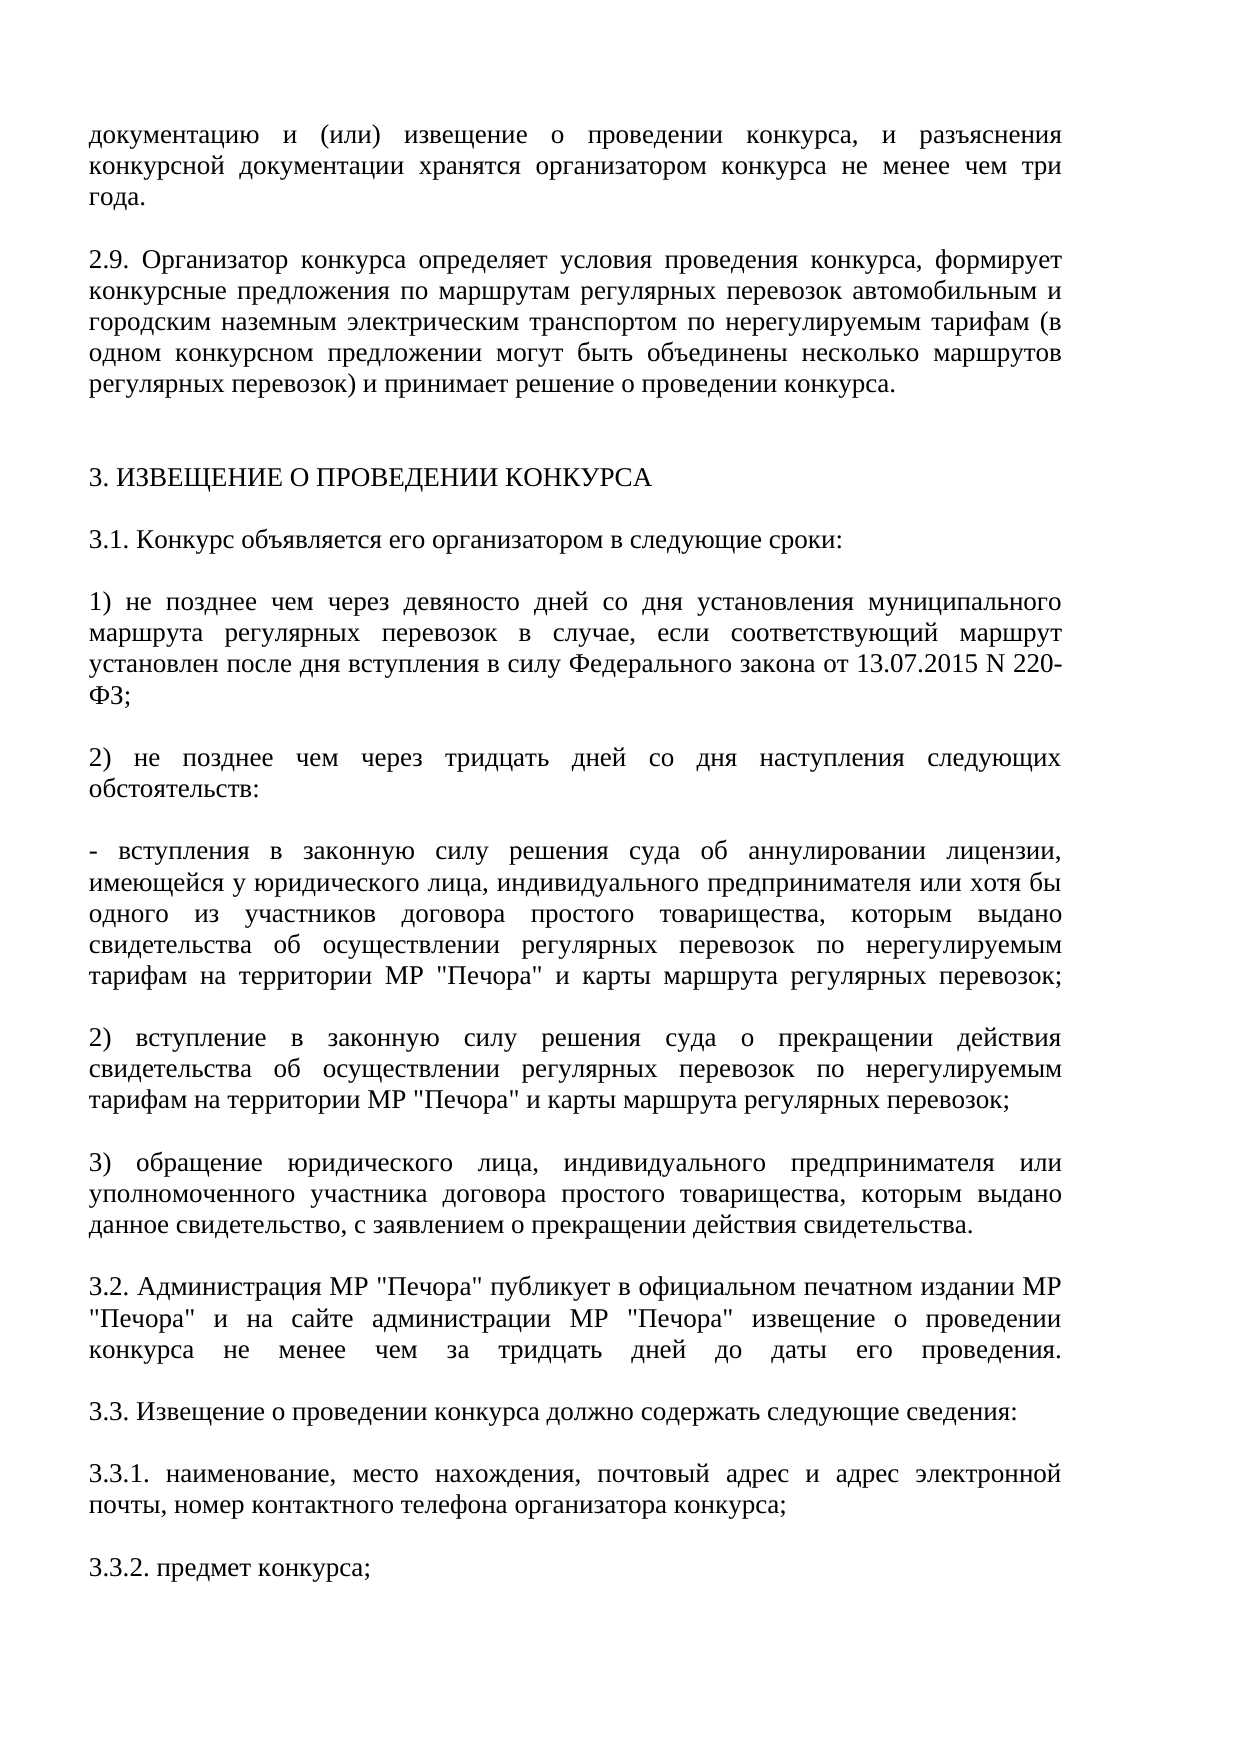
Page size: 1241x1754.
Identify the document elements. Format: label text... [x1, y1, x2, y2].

text 3) обращение юридического лица, индивидуального предпринимателя или уполномоченного участника договора простого товарищества, которым выдано данное свидетельство, с заявлением о прекращении действия свидетельства. [89, 1115, 1063, 1239]
text 3.1. Конкурс объявляется его организатором в следующие сроки: [89, 492, 1063, 554]
text 3. ИЗВЕЩЕНИЕ О ПРОВЕДЕНИИ КОНКУРСА [89, 461, 1063, 492]
text 1) не позднее чем через девяносто дней со дня установления муниципального маршрута регулярных перевозок в случае, если соответствующий маршрут установлен после дня вступления в силу Федерального закона от 13.07.2015 N 220-ФЗ; 2) не позднее чем через тридцать дней со дня наступления следующих обстоятельств: [89, 554, 1063, 803]
text 3.3.2. предмет конкурса; [89, 1520, 1063, 1582]
text 3.2. Администрация МР "Печора" публикует в официальном печатном издании МР "Печора" и на сайте администрации МР "Печора" извещение о проведении конкурса не менее чем за тридцать дней до даты его проведения. 3.3. Извещение о проведении конкурса должно содержать следующие сведения: [89, 1239, 1063, 1426]
text - вступления в законную силу решения суда об аннулировании лицензии, имеющейся у юридического лица, индивидуального предпринимателя или хотя бы одного из участников договора простого товарищества, которым выдано свидетельства об осуществлении регулярных перевозок по нерегулируемым тарифам на территории МР "Печора" и карты маршрута регулярных перевозок; 2) вступление в законную силу решения суда о прекращении действия свидетельства об осуществлении регулярных перевозок по нерегулируемым тарифам на территории МР "Печора" и карты маршрута регулярных перевозок; [89, 803, 1063, 1115]
text 3.3.1. наименование, место нахождения, почтовый адрес и адрес электронной почты, номер контактного телефона организатора конкурса; [89, 1426, 1063, 1520]
